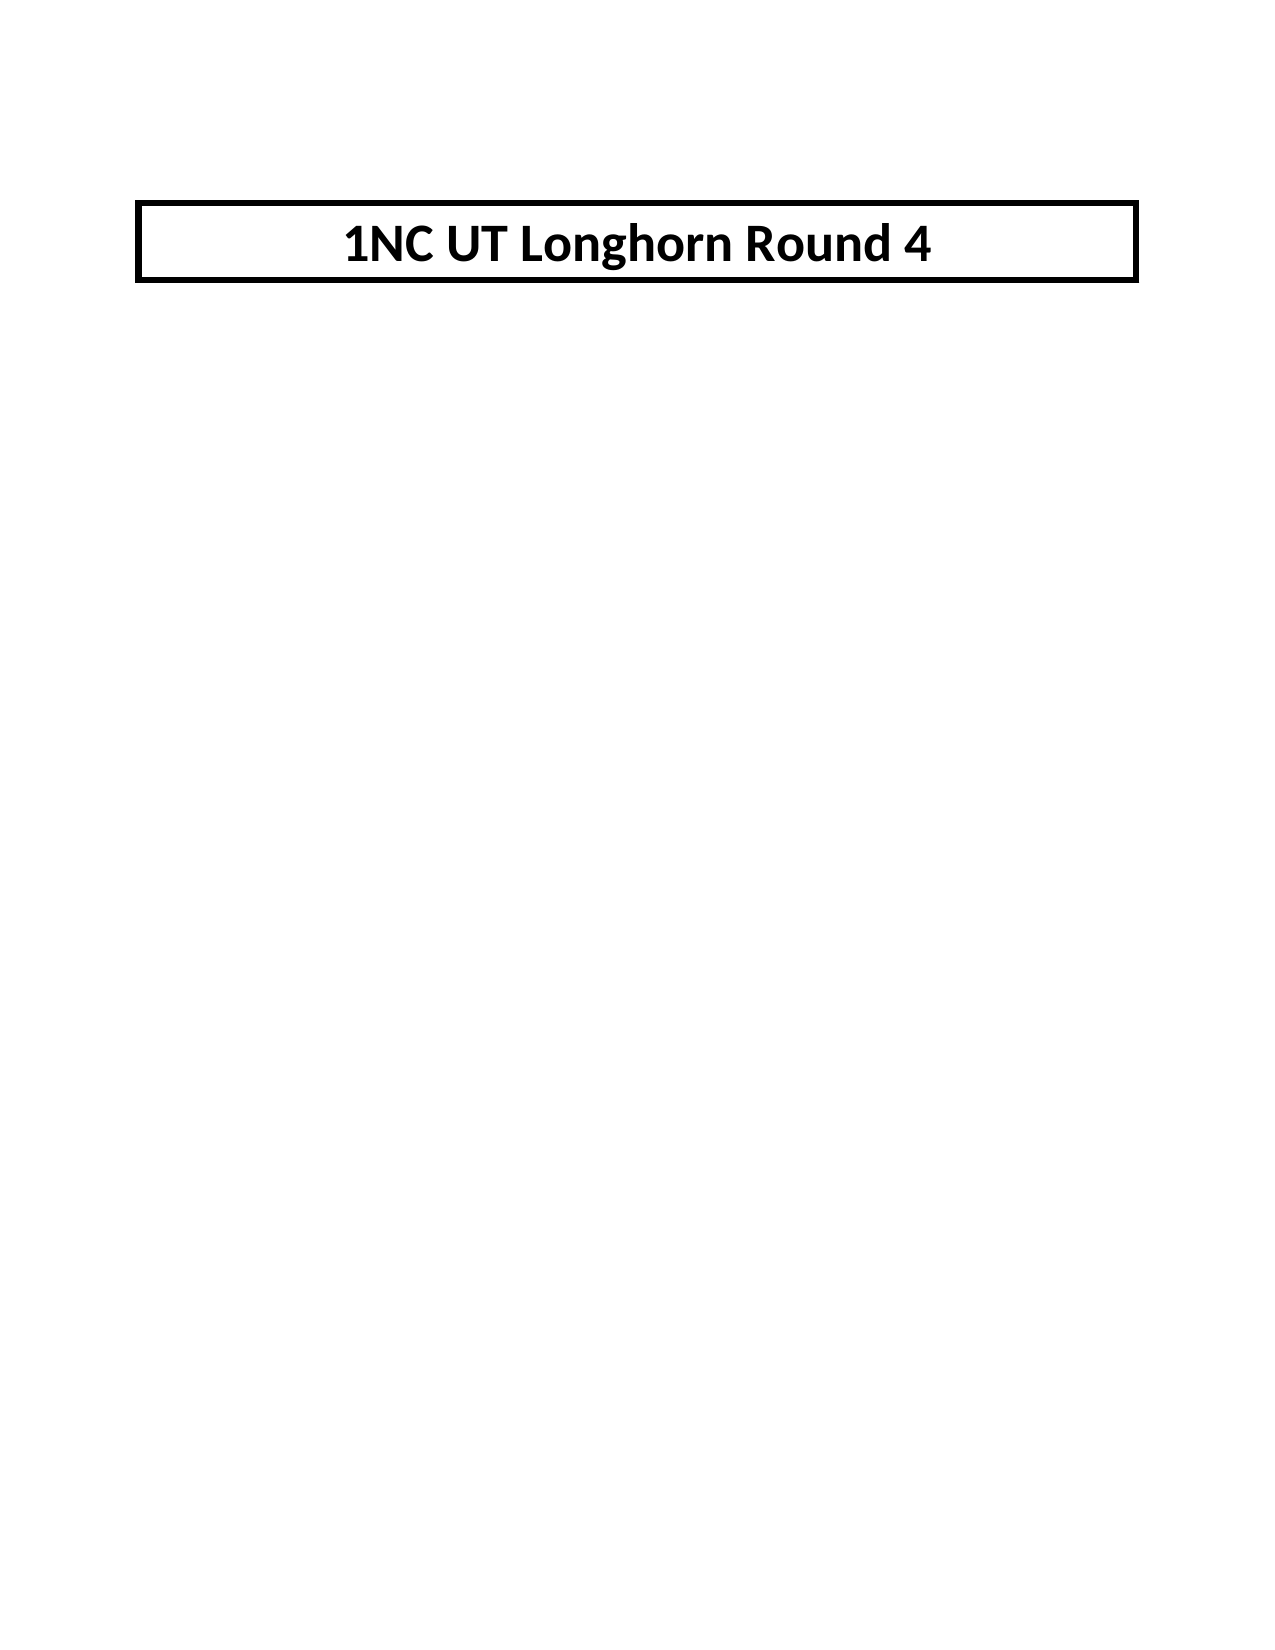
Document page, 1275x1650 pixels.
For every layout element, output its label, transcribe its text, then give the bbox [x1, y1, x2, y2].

subtitle 1NC UT Longhorn Round 4 [142, 206, 1133, 277]
